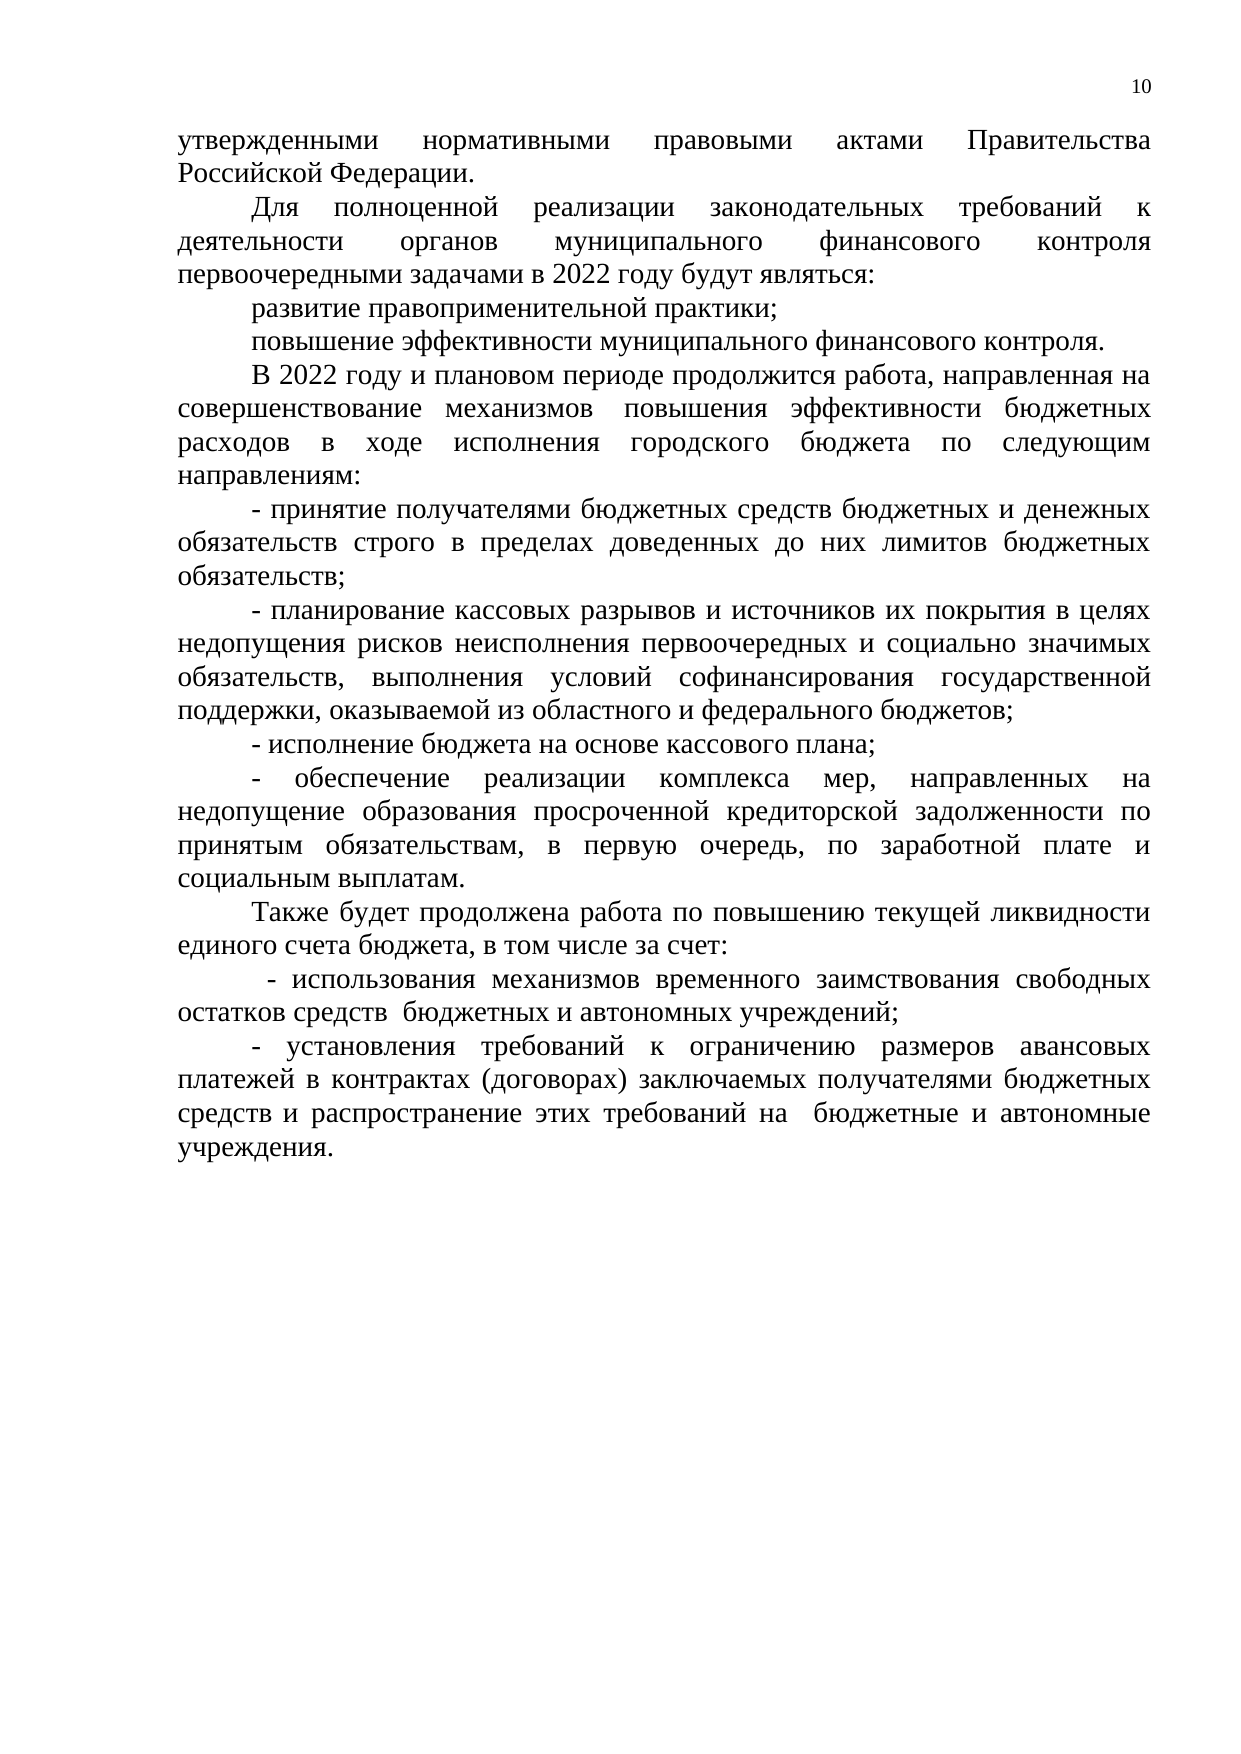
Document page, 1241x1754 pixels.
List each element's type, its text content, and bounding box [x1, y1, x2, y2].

text - установления требований к ограничению размеров авансовых платежей в контрактах (договорах) заключаемых получателями бюджетных средств и распространение этих требований на бюджетные и автономные учреждения. [177, 1028, 1152, 1162]
text - принятие получателями бюджетных средств бюджетных и денежных обязательств строго в пределах доведенных до них лимитов бюджетных обязательств; [177, 491, 1152, 592]
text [177, 122, 1152, 189]
text повышение эффективности муниципального финансового контроля. [177, 323, 1152, 357]
text развитие правоприменительной практики; [177, 290, 1152, 323]
text - использования механизмов временного заимствования свободных остатков средств бюджетных и автономных учреждений; [177, 961, 1152, 1028]
text - исполнение бюджета на основе кассового плана; [177, 726, 1152, 759]
text В 2022 году и плановом периоде продолжится работа, направленная на совершенствование механизмов повышения эффективности бюджетных расходов в ходе исполнения городского бюджета по следующим направлениям: [177, 357, 1152, 491]
text - планирование кассовых разрывов и источников их покрытия в целях недопущения рисков неисполнения первоочередных и социально значимых обязательств, выполнения условий софинансирования государственной поддержки, оказываемой из областного и федерального бюджетов; [177, 592, 1152, 726]
text Для полноценной реализации законодательных требований к деятельности органов муниципального финансового контроля первоочередными задачами в 2022 году будут являться: [177, 189, 1152, 290]
text Также будет продолжена работа по повышению текущей ликвидности единого счета бюджета, в том числе за счет: [177, 894, 1152, 961]
text - обеспечение реализации комплекса мер, направленных на недопущение образования просроченной кредиторской задолженности по принятым обязательствам, в первую очередь, по заработной плате и социальным выплатам. [177, 760, 1152, 894]
